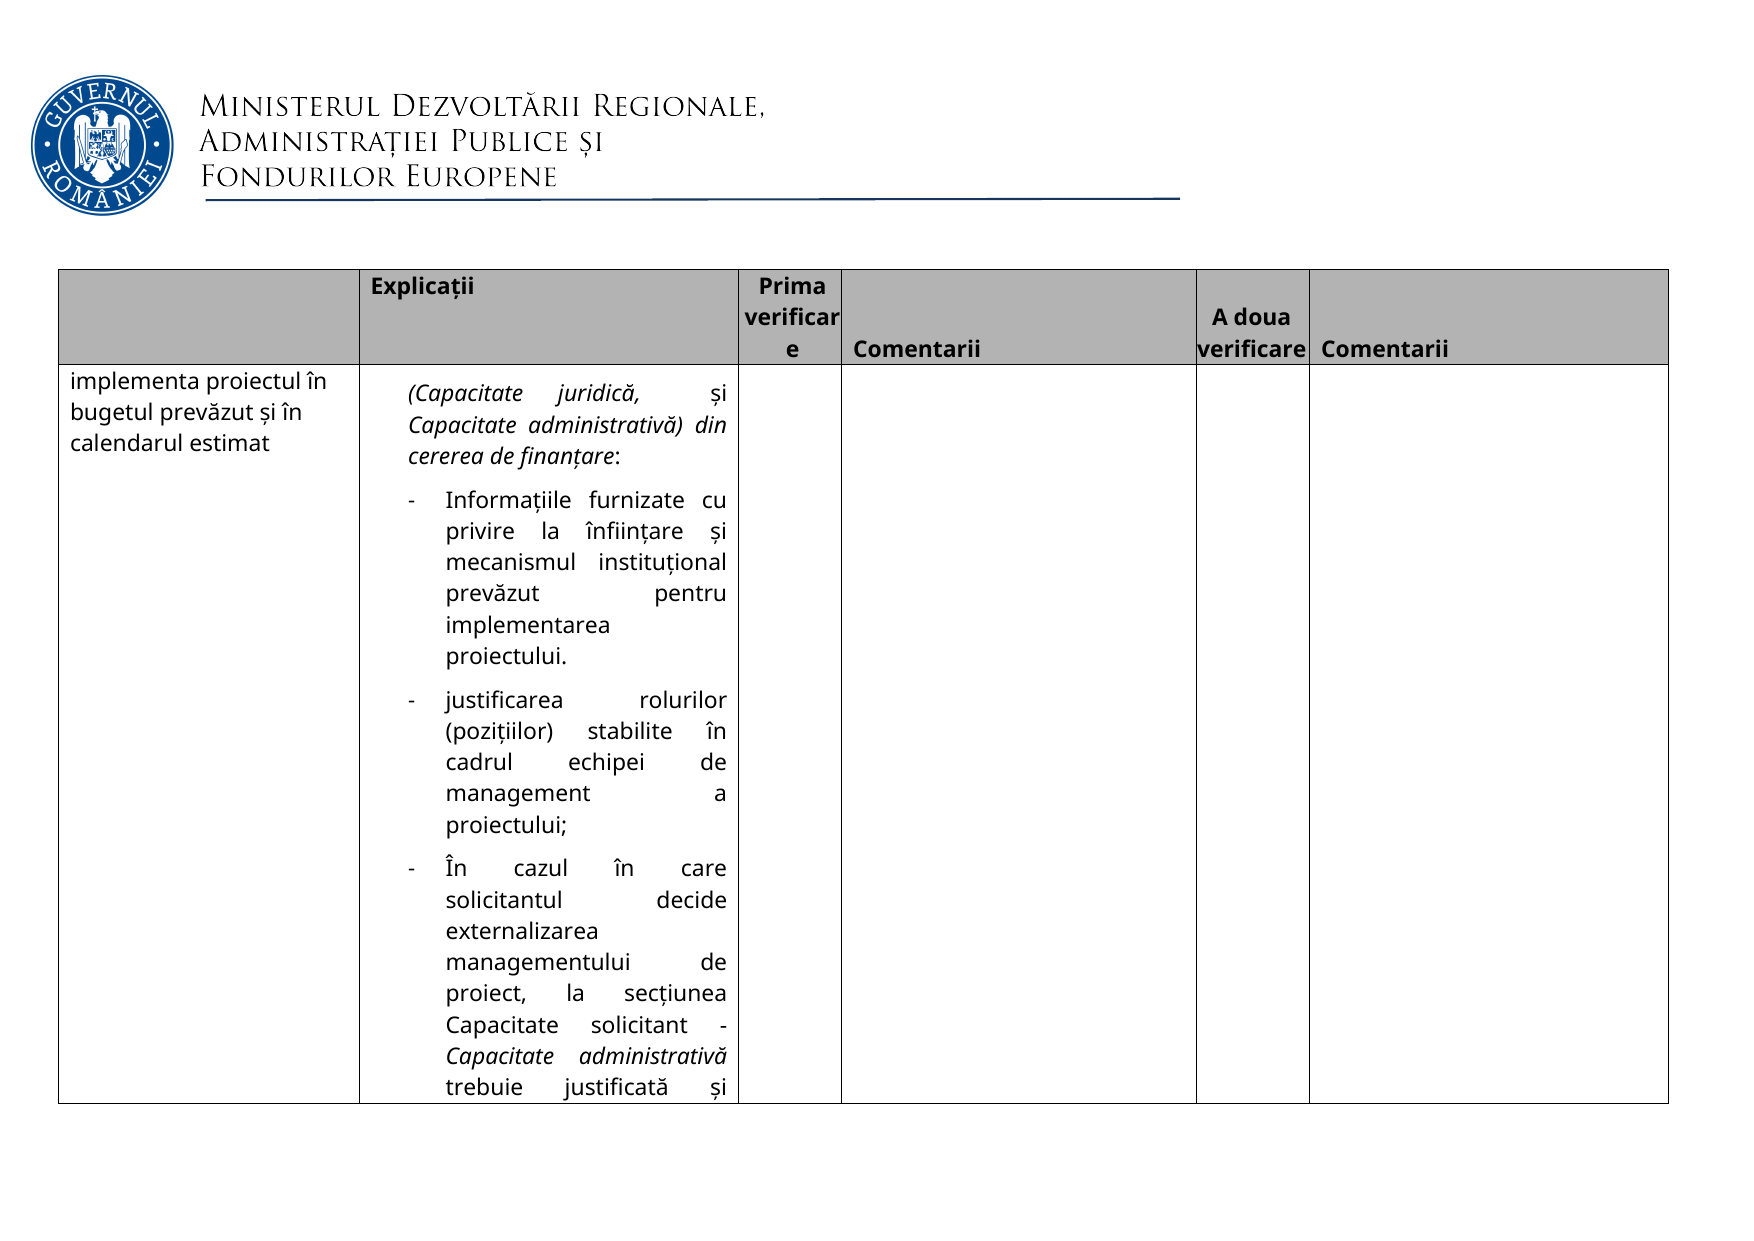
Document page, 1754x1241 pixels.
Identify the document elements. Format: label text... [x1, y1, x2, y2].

table_cell Solicitantul are capacitate administrativă, financiară și operațională pentru a implementa proiectul în bugetul prevăzut și în calendarul estimat [59, 365, 359, 1102]
table_header [59, 270, 359, 364]
table_header Prima verificare [739, 270, 841, 364]
picture [29, 73, 774, 217]
table_header A doua verificare [1197, 270, 1309, 364]
table_cell [1197, 365, 1309, 1102]
table_header Comentarii [1310, 270, 1668, 364]
table_header Explicații [360, 270, 738, 364]
table_cell [1310, 365, 1668, 1102]
table_cell [739, 365, 841, 1102]
table_cell [842, 365, 1196, 1102]
table_header Comentarii [842, 270, 1196, 364]
